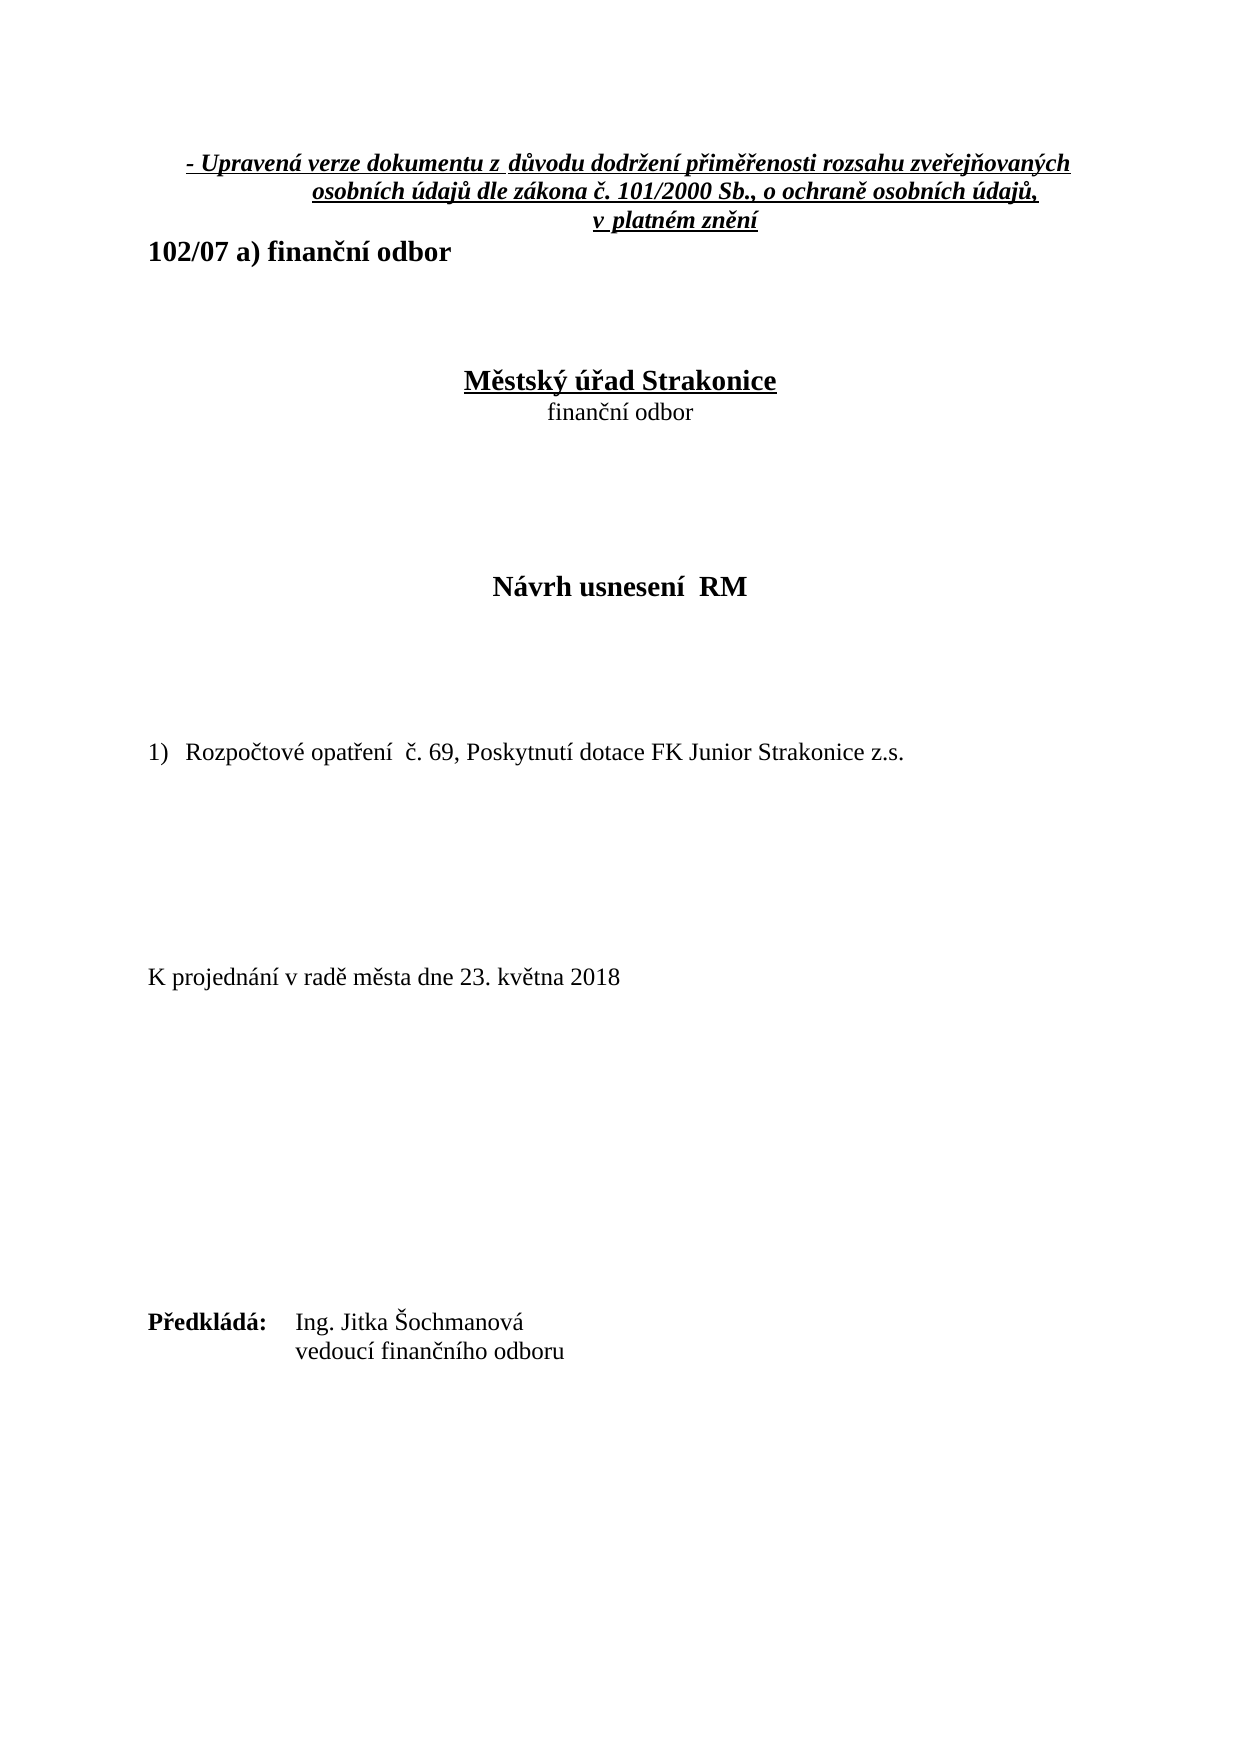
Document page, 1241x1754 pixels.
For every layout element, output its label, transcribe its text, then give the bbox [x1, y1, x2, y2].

text vedoucí finančního odboru [221, 1336, 1093, 1365]
text - Upravená verze dokumentu z důvodu dodržení přiměřenosti rozsahu zveřejňovaných osobních údajů dle zákona č. 101/2000 Sb., o ochraně osobních údajů, v platném znění [148, 148, 1093, 234]
text Předkládá: Ing. Jitka Šochmanová [148, 1307, 1093, 1336]
text K projednání v radě města dne 23. května 2018 [148, 962, 1093, 991]
text Návrh usnesení RM [148, 569, 1093, 603]
subtitle 102/07 a) finanční odbor [148, 234, 1093, 267]
text Městský úřad Strakonice [148, 363, 1093, 397]
text finanční odbor [148, 397, 1093, 426]
list Rozpočtové opatření č. 69, Poskytnutí dotace FK Junior Strakonice z.s. [148, 737, 1093, 766]
